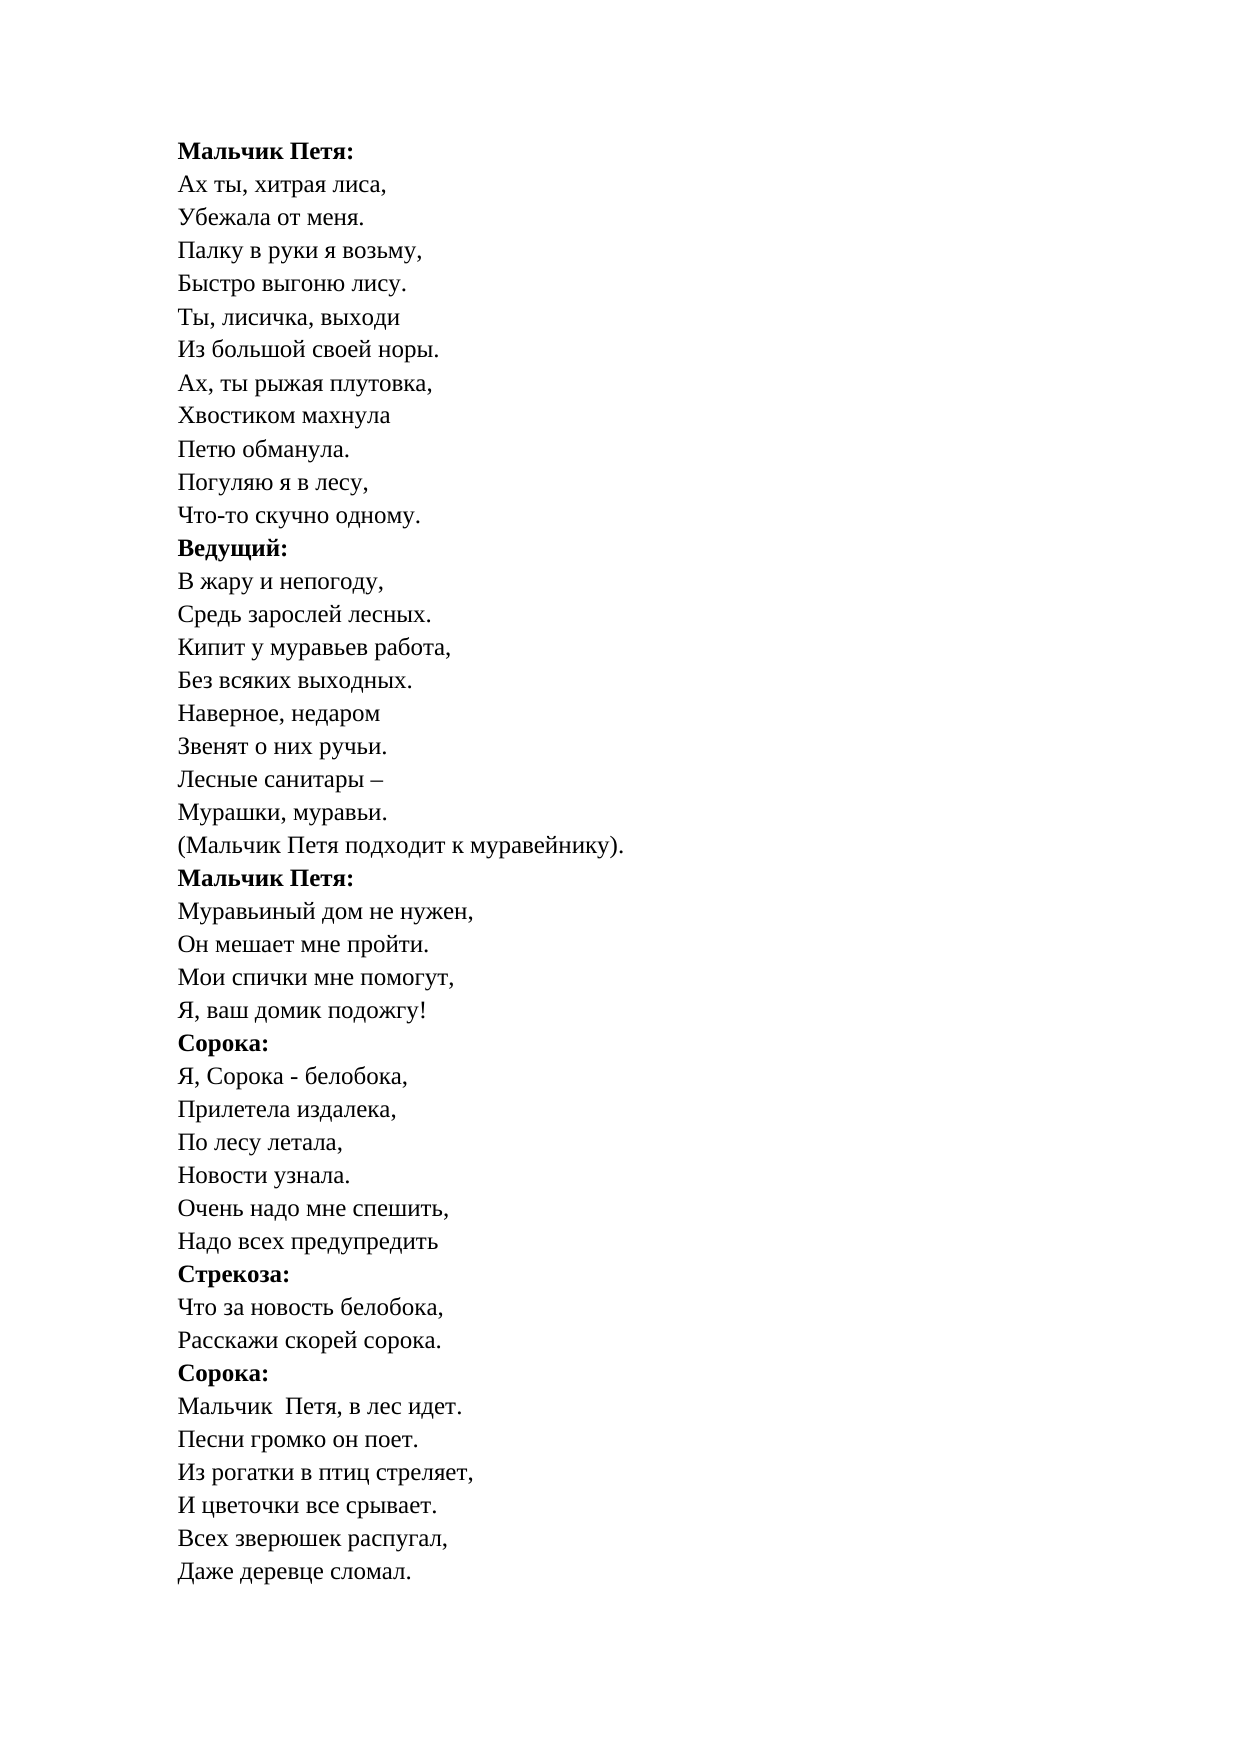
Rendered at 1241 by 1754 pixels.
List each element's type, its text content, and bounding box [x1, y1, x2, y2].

text Расскажи скорей сорока. [177, 1325, 1152, 1354]
text Звенят о них ручьи. [177, 731, 1152, 759]
text Убежала от меня. [177, 202, 1152, 231]
text Надо всех предупредить [177, 1226, 1152, 1255]
text Я, ваш домик подожгу! [177, 995, 1152, 1024]
text Он мешает мне пройти. [177, 929, 1152, 958]
text Из большой своей норы. [177, 334, 1152, 363]
text Хвостиком махнула [177, 401, 1152, 429]
text Без всяких выходных. [177, 665, 1152, 693]
text Ах ты, хитрая лиса, [177, 169, 1152, 198]
text Очень надо мне спешить, [177, 1193, 1152, 1222]
text Ах, ты рыжая плутовка, [177, 368, 1152, 396]
text Мальчик Петя, в лес идет. [177, 1391, 1152, 1420]
text Лесные санитары – [177, 764, 1152, 793]
text Ведущий: [177, 533, 1152, 561]
text Что-то скучно одному. [177, 500, 1152, 528]
text Мальчик Петя: [177, 863, 1152, 892]
text Быстро выгоню лису. [177, 268, 1152, 297]
text Муравьиный дом не нужен, [177, 896, 1152, 925]
text Сорока: [177, 1358, 1152, 1387]
text Стрекоза: [177, 1259, 1152, 1288]
text Всех зверюшек распугал, [177, 1523, 1152, 1552]
text Я, Сорока - белобока, [177, 1061, 1152, 1090]
text Из рогатки в птиц стреляет, [177, 1457, 1152, 1486]
text Сорока: [177, 1028, 1152, 1057]
text Песни громко он поет. [177, 1424, 1152, 1453]
text Новости узнала. [177, 1160, 1152, 1189]
text Мои спички мне помогут, [177, 962, 1152, 991]
text Мальчик Петя: [177, 136, 1152, 165]
text Даже деревце сломал. [177, 1556, 1152, 1585]
text Наверное, недаром [177, 698, 1152, 727]
text Петю обманула. [177, 434, 1152, 462]
text Кипит у муравьев работа, [177, 632, 1152, 661]
text Прилетела издалека, [177, 1094, 1152, 1123]
text Палку в руки я возьму, [177, 236, 1152, 264]
text Погуляю я в лесу, [177, 467, 1152, 495]
text И цветочки все срывает. [177, 1490, 1152, 1519]
text В жару и непогоду, [177, 566, 1152, 594]
text Мурашки, муравьи. [177, 797, 1152, 826]
text Средь зарослей лесных. [177, 599, 1152, 627]
text Ты, лисичка, выходи [177, 302, 1152, 330]
text По лесу летала, [177, 1127, 1152, 1156]
text (Мальчик Петя подходит к муравейнику). [177, 830, 1152, 859]
text Что за новость белобока, [177, 1292, 1152, 1321]
